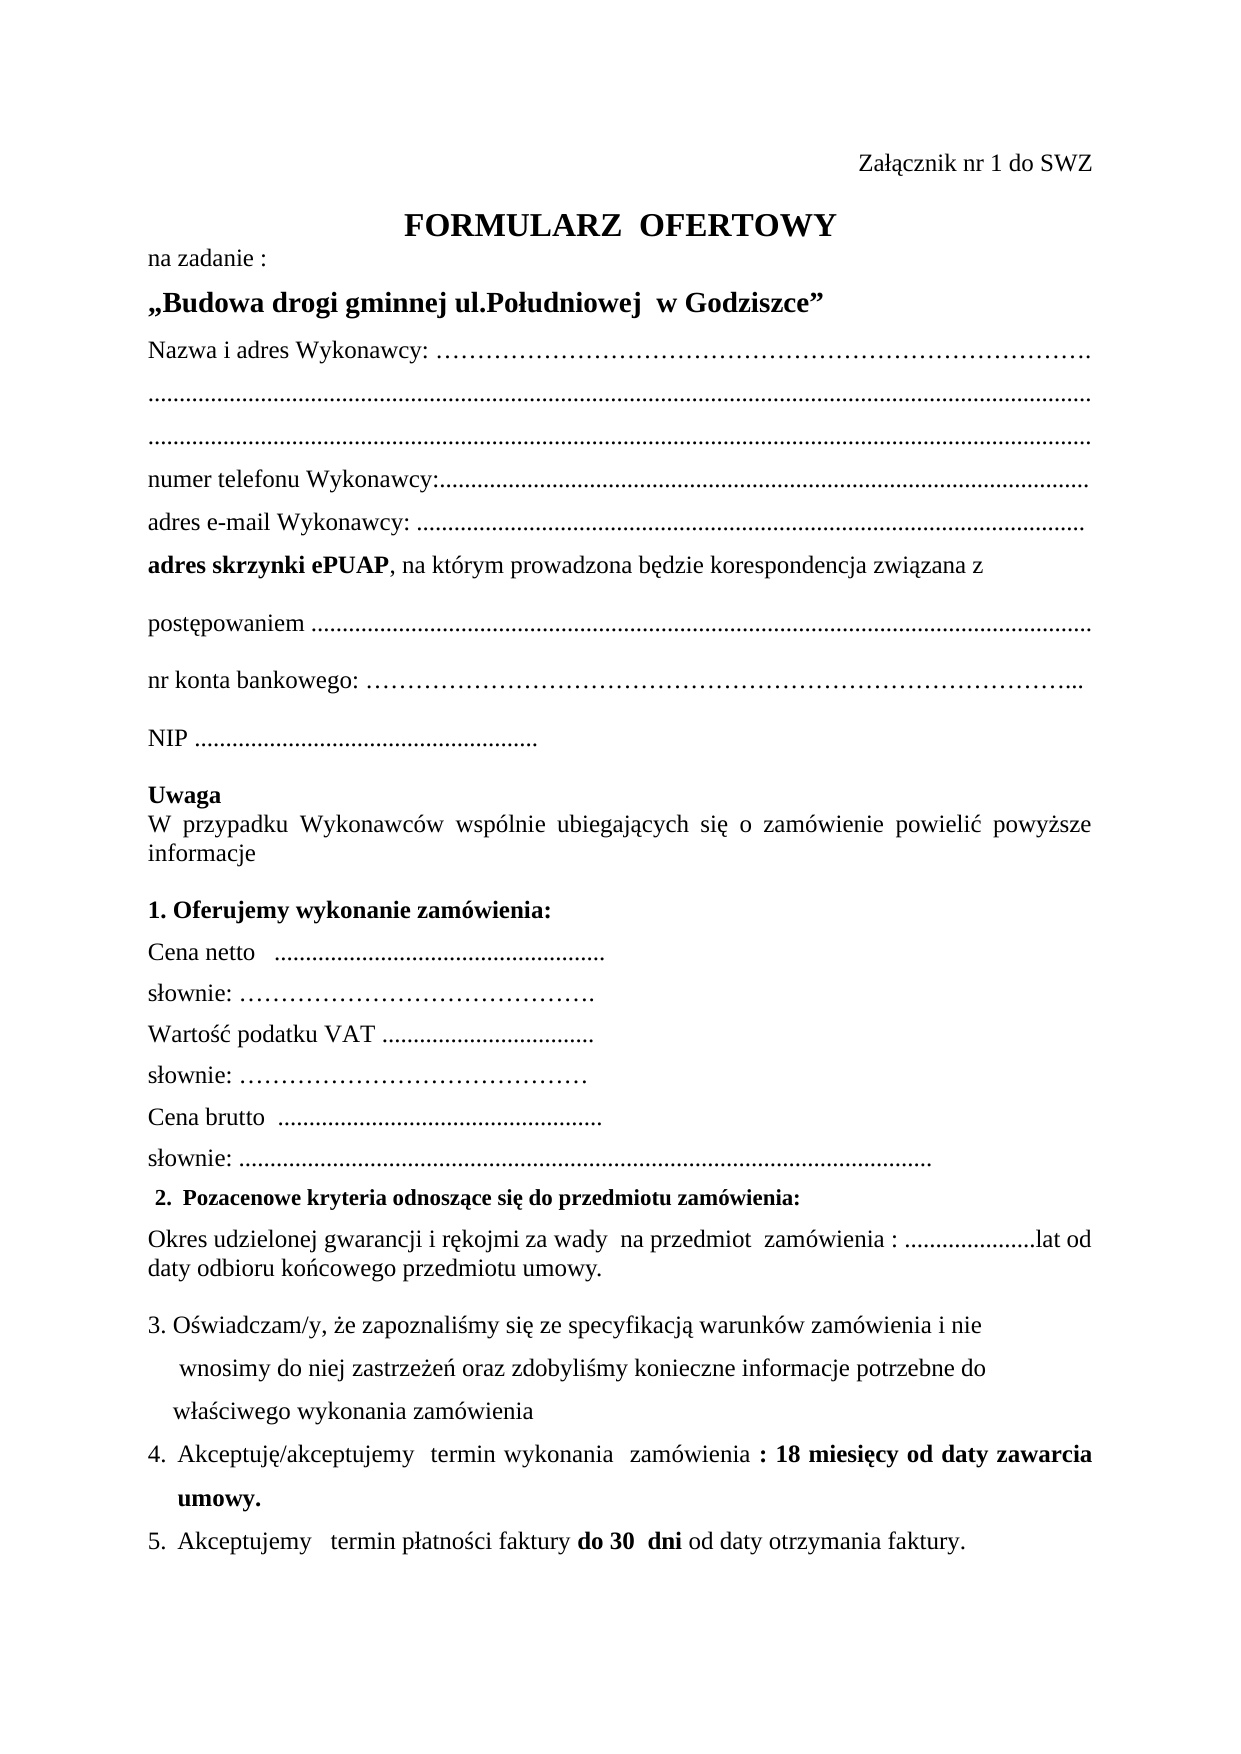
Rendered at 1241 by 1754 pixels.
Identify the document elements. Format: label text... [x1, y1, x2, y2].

text Okres udzielonej gwarancji i rękojmi za wady na przedmiot zamówienia : .....................lat od daty odbioru końcowego przedmiotu umowy. [148, 1224, 1093, 1281]
text .............................................................................................................................................................................................................................................................................................................. [148, 378, 1093, 450]
text FORMULARZ OFERTOWY [148, 205, 1093, 243]
text Cena brutto .................................................... [148, 1102, 1093, 1131]
list Akceptujemy termin płatności faktury do 30 dni od daty otrzymania faktury. [148, 1526, 1093, 1554]
text Cena netto ..................................................... [148, 937, 1093, 966]
text W przypadku Wykonawców wspólnie ubiegających się o zamówienie powielić powyższe informacje [148, 809, 1093, 867]
text nr konta bankowego: …………………………………………………………………………... [148, 666, 1093, 694]
list Akceptuję/akceptujemy termin wykonania zamówienia : 18 miesięcy od daty zawarcia umowy. [148, 1439, 1093, 1511]
text na zadanie : [148, 243, 1093, 272]
text NIP ....................................................... [148, 723, 1093, 752]
text 3. Oświadczam/y, że zapoznaliśmy się ze specyfikacją warunków zamówienia i nie [148, 1310, 1093, 1339]
text wnosimy do niej zastrzeżeń oraz zdobyliśmy konieczne informacje potrzebne do [148, 1353, 1093, 1382]
text numer telefonu Wykonawcy:........................................................................................................ [148, 464, 1093, 493]
text adres skrzynki ePUAP, na którym prowadzona będzie korespondencja związana z [148, 551, 1093, 579]
text Nazwa i adres Wykonawcy: ……………………………………………………………………. [148, 335, 1093, 364]
text słownie: ……………………………………. [148, 978, 1093, 1007]
text słownie: ............................................................................................................... [148, 1143, 1093, 1172]
text Uwaga [148, 781, 1093, 809]
text słownie: …………………………………… [148, 1061, 1093, 1089]
text Załącznik nr 1 do SWZ [148, 148, 1093, 176]
list Pozacenowe kryteria odnoszące się do przedmiotu zamówienia: [154, 1184, 1093, 1211]
text „Budowa drogi gminnej ul.Południowej w Godziszce” [148, 285, 1093, 318]
text Wartość podatku VAT .................................. [148, 1019, 1093, 1048]
text właściwego wykonania zamówienia [148, 1396, 1093, 1425]
text 1. Oferujemy wykonanie zamówienia: [148, 896, 1093, 924]
text postępowaniem ............................................................................................................................. [148, 608, 1093, 637]
text adres e-mail Wykonawcy: ........................................................................................................... [148, 507, 1093, 536]
